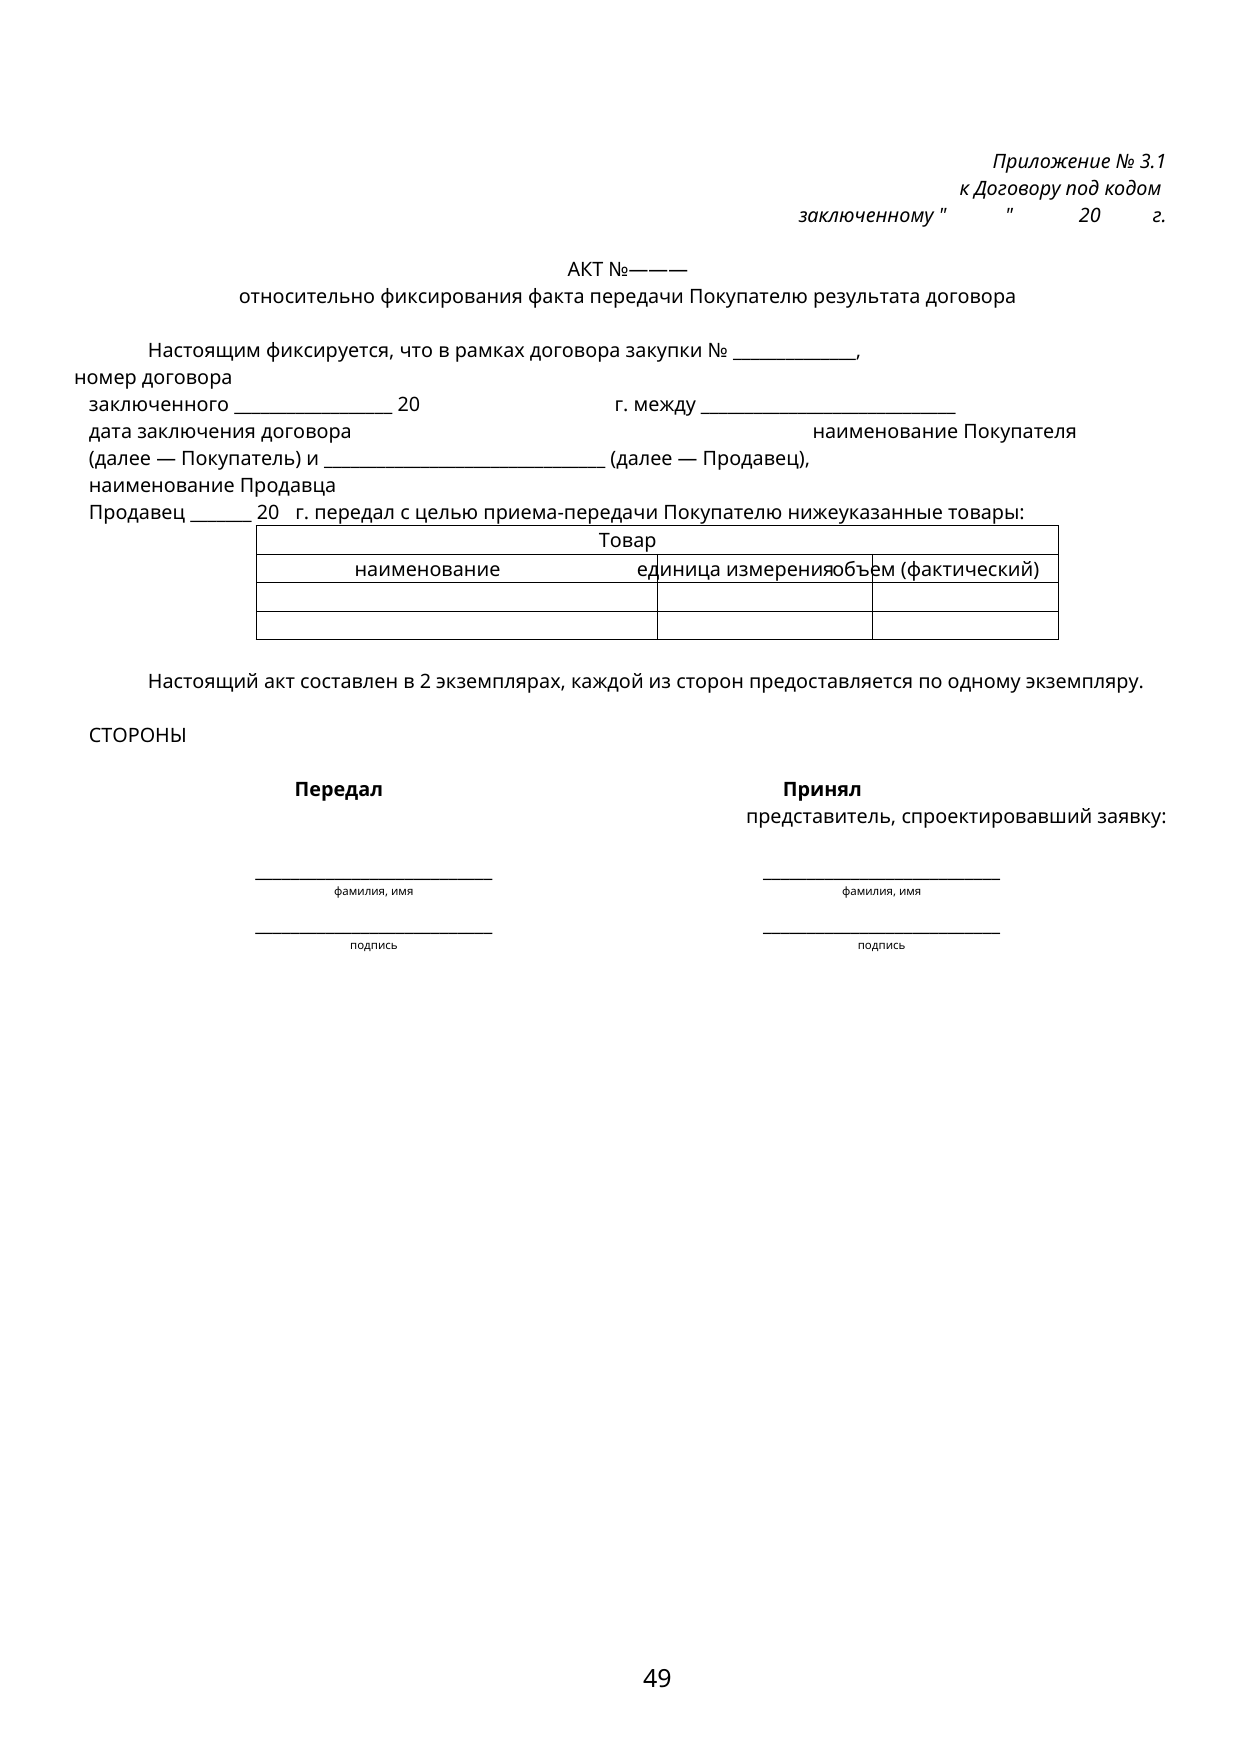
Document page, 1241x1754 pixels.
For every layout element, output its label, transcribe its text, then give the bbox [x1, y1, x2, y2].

table_header ___________________________ фамилия, имя [657, 856, 1165, 910]
table_cell наименование [257, 555, 657, 582]
table_header Передал [136, 775, 600, 802]
table_cell ___________________________ подпись [149, 910, 657, 964]
text к Договору под кодом заключенному " " 20 г. [89, 175, 1167, 229]
text АКТ №——— [89, 256, 1167, 283]
table_cell [658, 583, 872, 611]
table_header Принял [600, 775, 1104, 802]
text относительно фиксирования факта передачи Покупателю результата договора [89, 283, 1167, 309]
text заключенного __________________ 20 г. между _____________________________ [89, 391, 1167, 417]
text (далее — Покупатель) и ________________________________ (далее — Продавец), [89, 444, 1167, 471]
table_cell [257, 583, 657, 611]
table_header Товар [257, 526, 1058, 554]
table_cell [873, 583, 1058, 611]
text Настоящим фиксируется, что в рамках договора закупки № ______________, [89, 337, 1167, 363]
table_cell [873, 612, 1058, 639]
text Настоящий акт составлен в 2 экземплярах, каждой из сторон предоставляется по одному экземпляру. [89, 667, 1167, 694]
text представитель, спроектировавший заявку: [89, 802, 1167, 829]
table_cell ___________________________ подпись [657, 910, 1165, 964]
text дата заключения договора наименование Покупателя [89, 417, 1204, 444]
text Приложение № 3.1 [89, 148, 1167, 175]
table_cell единица измерения [658, 555, 872, 582]
table_header ___________________________ фамилия, имя [149, 856, 657, 910]
text наименование Продавца [89, 471, 1204, 498]
text Продавец _______ 20 г. передал с целью приема-передачи Покупателю нижеуказанные товары: [89, 498, 1167, 525]
table_cell объем (фактический) [873, 555, 1058, 582]
table_cell [658, 612, 872, 639]
text СТОРОНЫ [89, 721, 1167, 748]
text номер договора [74, 363, 1167, 391]
table_cell [257, 612, 657, 639]
